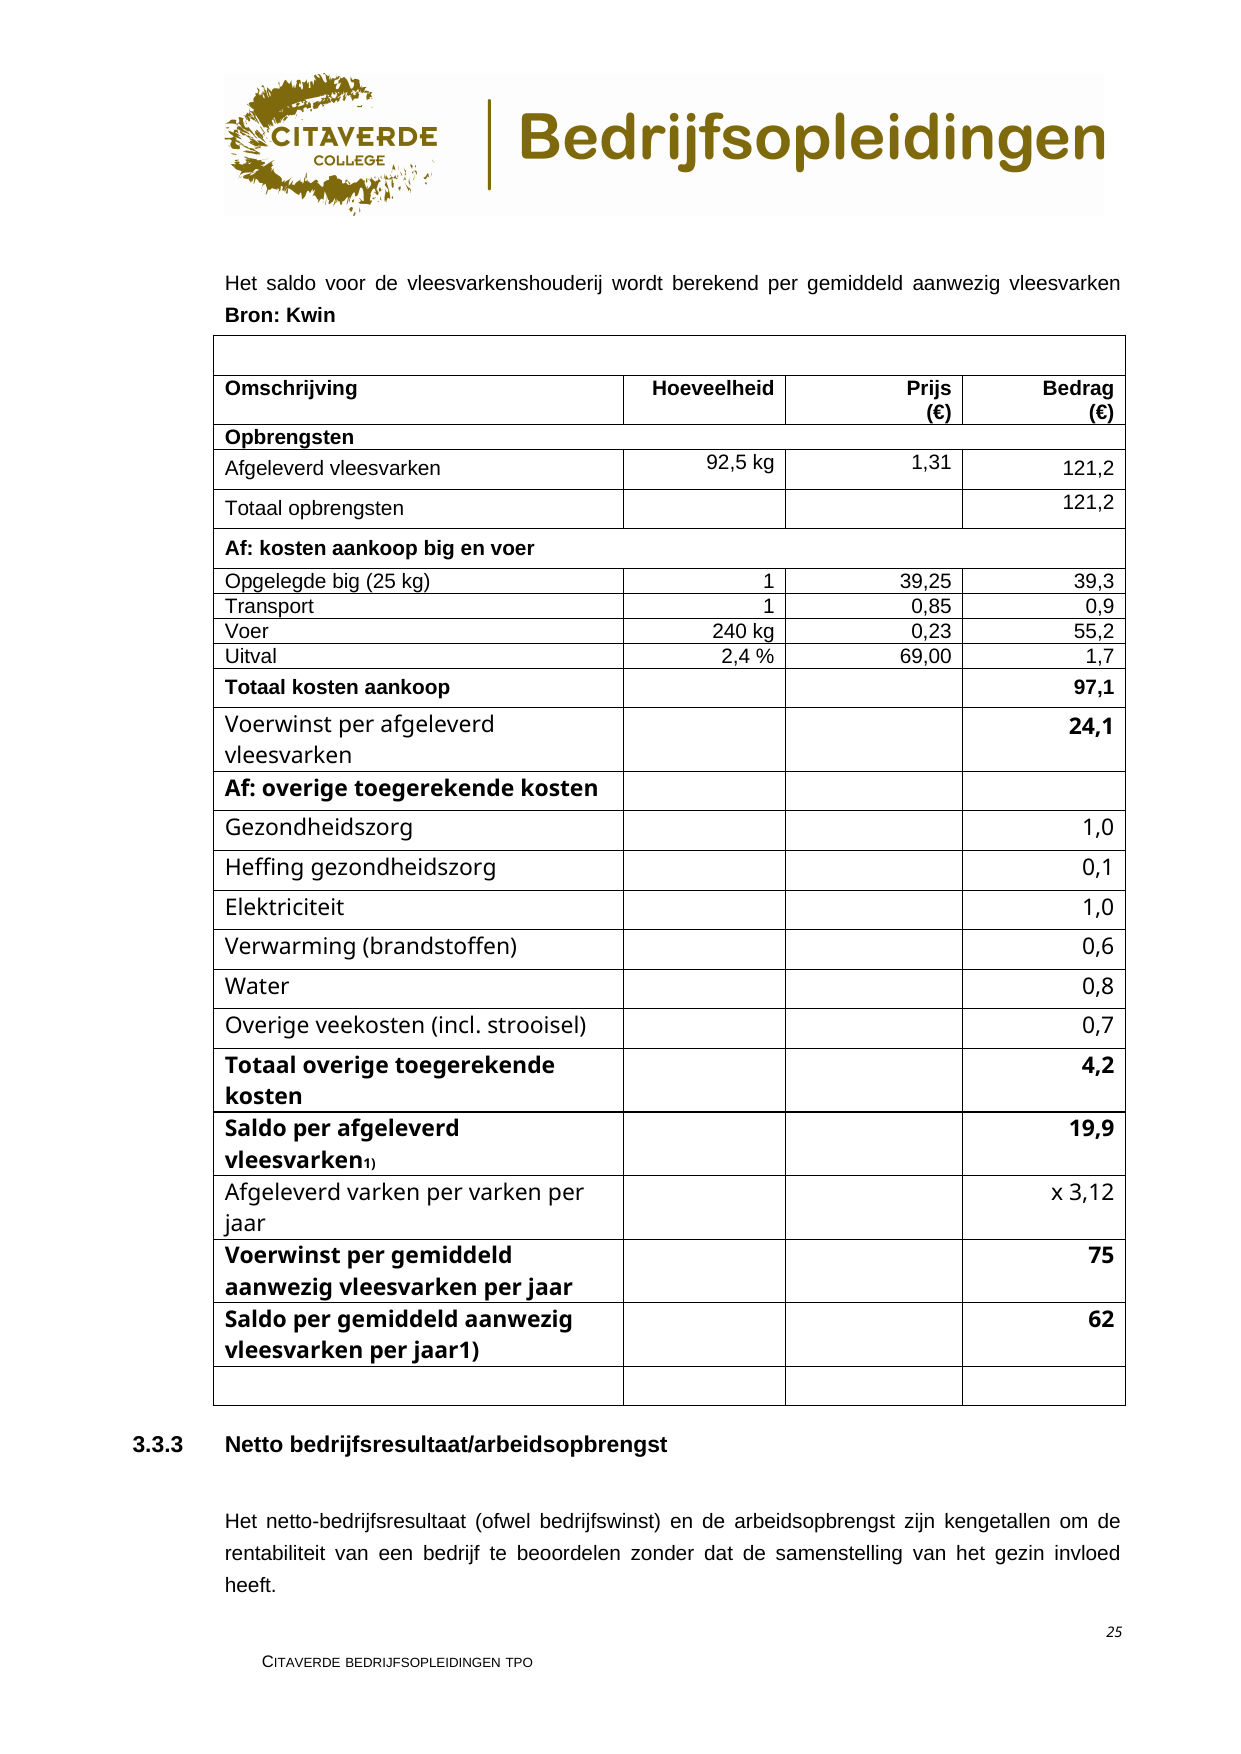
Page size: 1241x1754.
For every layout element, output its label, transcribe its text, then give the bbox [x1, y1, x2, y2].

table_cell 75 [963, 1240, 1125, 1302]
table_cell [624, 1367, 785, 1405]
table_cell 1 [624, 569, 785, 593]
table_cell 1,0 [963, 811, 1125, 850]
table_cell Opbrengsten [214, 425, 1125, 449]
table_cell 1,7 [963, 644, 1125, 668]
table_cell [786, 970, 962, 1008]
table_cell [786, 811, 962, 850]
table_cell [786, 1113, 962, 1175]
table_cell [624, 930, 785, 969]
table_cell Omschrijving [214, 376, 623, 424]
table_cell 97,1 [963, 669, 1125, 707]
table_cell 0,9 [963, 594, 1125, 618]
text Het saldo voor de vleesvarkenshouderij wordt berekend per gemiddeld aanwezig vleesvarken Bron: Kwin [224, 264, 1122, 329]
table_cell 69,00 [786, 644, 962, 668]
table_cell 0,85 [786, 594, 962, 618]
table_cell [786, 851, 962, 889]
table_cell [786, 1176, 962, 1238]
table_cell Totaal overige toegerekende kosten [214, 1049, 623, 1111]
table_cell Water [214, 970, 623, 1008]
table_cell 19,9 [963, 1113, 1125, 1175]
table_cell 0,23 [786, 619, 962, 643]
table_cell 1,0 [963, 891, 1125, 929]
table_cell [786, 708, 962, 771]
table_cell [624, 772, 785, 810]
table_cell Overige veekosten (incl. strooisel) [214, 1009, 623, 1048]
table_cell Verwarming (brandstoffen) [214, 930, 623, 969]
table_cell [624, 851, 785, 889]
table_cell 121,2 [963, 490, 1125, 528]
table_cell [624, 1303, 785, 1366]
table_cell [624, 1176, 785, 1238]
table_cell 55,2 [963, 619, 1125, 643]
table_cell 39,25 [786, 569, 962, 593]
table_cell Prijs (€) [786, 376, 962, 424]
table_cell Totaal kosten aankoop [214, 669, 623, 707]
table_cell Voerwinst per gemiddeld aanwezig vleesvarken per jaar [214, 1240, 623, 1302]
table_cell Saldo per afgeleverd vleesvarken1) [214, 1113, 623, 1175]
table_cell Af: kosten aankoop big en voer [214, 529, 1125, 568]
table_cell [624, 490, 785, 528]
table_cell 0,1 [963, 851, 1125, 889]
table_cell 24,1 [963, 708, 1125, 771]
table_cell 39,3 [963, 569, 1125, 593]
table_cell Afgeleverd vleesvarken [214, 450, 623, 488]
table_cell Uitval [214, 644, 623, 668]
table_cell Saldo per gemiddeld aanwezig vleesvarken per jaar1) [214, 1303, 623, 1366]
table_cell [786, 1009, 962, 1048]
table_cell 4,2 [963, 1049, 1125, 1111]
table_cell Opgelegde big (25 kg) [214, 569, 623, 593]
table_cell Gezondheidszorg [214, 811, 623, 850]
table_cell Hoeveelheid [624, 376, 785, 424]
table_cell [624, 891, 785, 929]
table_cell 0,7 [963, 1009, 1125, 1048]
table_cell [624, 1049, 785, 1111]
table_cell 240 kg [624, 619, 785, 643]
table_header [214, 336, 1125, 375]
table_cell [963, 1367, 1125, 1405]
table_cell x 3,12 [963, 1176, 1125, 1238]
table_cell [786, 891, 962, 929]
table_cell [786, 1240, 962, 1302]
table_cell [624, 669, 785, 707]
table_cell Transport [214, 594, 623, 618]
picture [224, 73, 1105, 216]
table_cell [786, 1367, 962, 1405]
table_cell [963, 772, 1125, 810]
subtitle Netto bedrijfsresultaat/arbeidsopbrengst [183, 1431, 1122, 1457]
table_cell [214, 1367, 623, 1405]
table_cell [786, 490, 962, 528]
table_cell [786, 772, 962, 810]
table_cell 121,2 [963, 450, 1125, 488]
table_cell [624, 1113, 785, 1175]
table_cell 0,8 [963, 970, 1125, 1008]
table_cell Af: overige toegerekende kosten [214, 772, 623, 810]
table_cell 2,4 % [624, 644, 785, 668]
table_cell [786, 1303, 962, 1366]
table_cell [624, 970, 785, 1008]
table_cell Voerwinst per afgeleverd vleesvarken [214, 708, 623, 771]
table_cell [624, 708, 785, 771]
table_cell Elektriciteit [214, 891, 623, 929]
table_cell [786, 930, 962, 969]
table_cell 62 [963, 1303, 1125, 1366]
table_cell 1 [624, 594, 785, 618]
table_cell [786, 1049, 962, 1111]
table_cell 92,5 kg [624, 450, 785, 488]
table_cell [624, 1240, 785, 1302]
table_cell Voer [214, 619, 623, 643]
table_cell 1,31 [786, 450, 962, 488]
table_cell 0,6 [963, 930, 1125, 969]
table_cell Totaal opbrengsten [214, 490, 623, 528]
table_cell Bedrag (€) [963, 376, 1125, 424]
table_cell [624, 1009, 785, 1048]
text Het netto-bedrijfsresultaat (ofwel bedrijfswinst) en de arbeidsopbrengst zijn kengetallen om de rentabiliteit van een bedrijf te beoordelen zonder dat de samenstelling van het gezin invloed heeft. [224, 1502, 1122, 1599]
table_cell [786, 669, 962, 707]
table_cell Heffing gezondheidszorg [214, 851, 623, 889]
table_cell [624, 811, 785, 850]
table_cell Afgeleverd varken per varken per jaar [214, 1176, 623, 1238]
